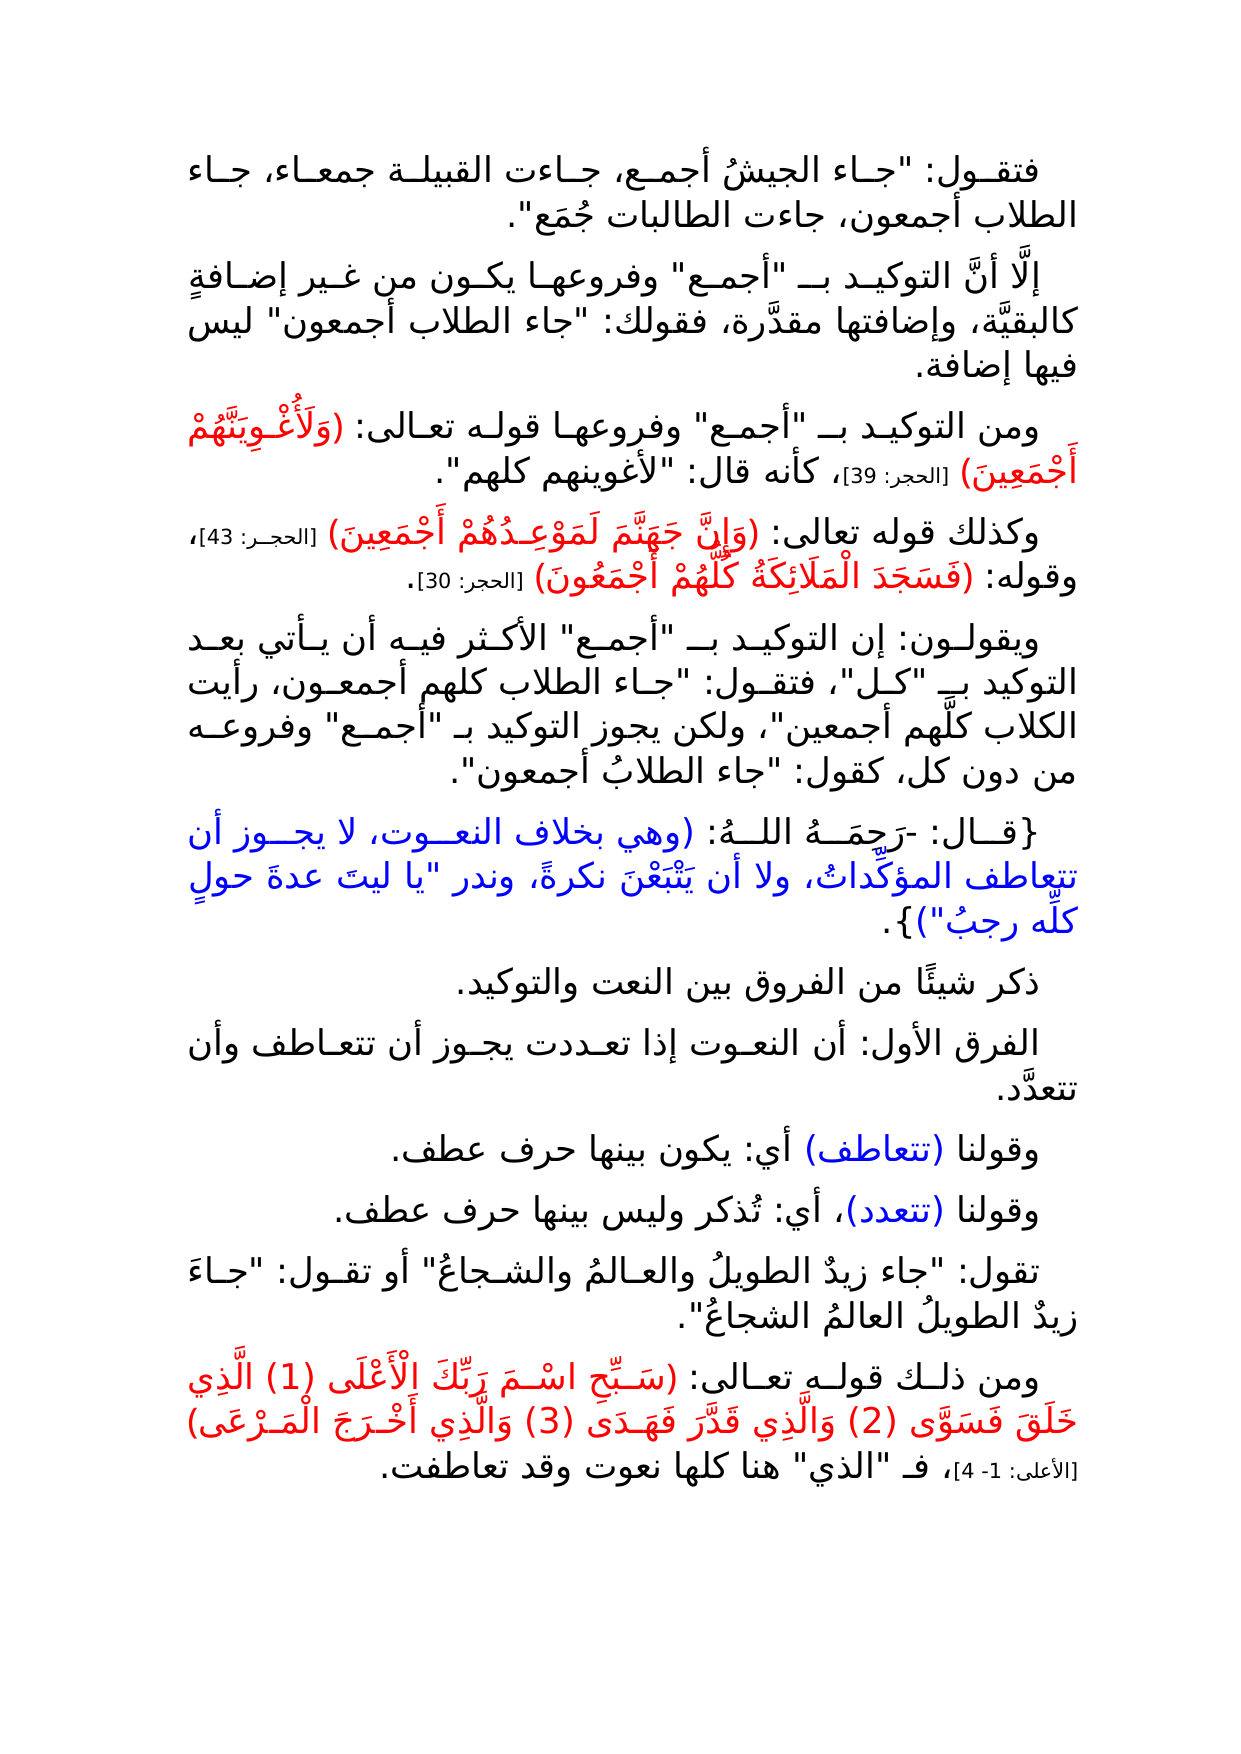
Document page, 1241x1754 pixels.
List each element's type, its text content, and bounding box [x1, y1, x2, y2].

text ذكر شيئًا من الفروق بين النعت والتوكيد. [187, 962, 1078, 1003]
text ومن ذلك قوله تعالى: ﴿سَبِّحِ اسْمَ رَبِّكَ الْأَعْلَى (1) الَّذِي خَلَقَ فَسَوَّى (2) وَالَّذِي قَدَّرَ فَهَدَى (3) وَالَّذِي أَخْرَجَ الْمَرْعَى﴾ [الأعلى: 1- 4]، فـ "الذي" هنا كلها نعوت وقد تعاطفت. [187, 1356, 1078, 1487]
text فتقول: "جاء الجيشُ أجمع، جاءت القبيلة جمعاء، جاء الطلاب أجمعون، جاءت الطالبات جُمَع". [187, 150, 1078, 236]
text إلَّا أنَّ التوكيد بـ "أجمع" وفروعها يكون من غير إضافةٍ كالبقيَّة، وإضافتها مقدَّرة، فقولك: "جاء الطلاب أجمعون" ليس فيها إضافة. [187, 256, 1078, 386]
text تقول: "جاء زيدٌ الطويلُ والعالمُ والشجاعُ" أو تقول: "جاءَ زيدٌ الطويلُ العالمُ الشجاعُ". [187, 1251, 1078, 1336]
text وكذلك قوله تعالى: ﴿وَإِنَّ جَهَنَّمَ لَمَوْعِدُهُمْ أَجْمَعِينَ﴾ [الحجر: 43]، وقوله: ﴿فَسَجَدَ الْمَلَائِكَةُ كُلُّهُمْ أَجْمَعُونَ﴾ [الحجر: 30]. [187, 511, 1078, 597]
text وقولنا (تتعدد)، أي: تُذكر وليس بينها حرف عطف. [187, 1189, 1078, 1231]
text ويقولون: إن التوكيد بـ "أجمع" الأكثر فيه أن يأتي بعد التوكيد بـ "كل"، فتقول: "جاء الطلاب كلهم أجمعون، رأيت الكلاب كلَّهم أجمعين"، ولكن يجوز التوكيد بـ "أجمع" وفروعه من دون كل، كقول: "جاء الطلابُ أجمعون". [187, 617, 1078, 792]
text {قال: -رَحِمَهُ اللهُ: (وهي بخلاف النعوت، لا يجوز أن تتعاطف المؤكِّداتُ، ولا أن يَتْبَعْنَ نكرةً، وندر "يا ليتَ عدةَ حولٍ كلِّه رجبُ")}. [187, 812, 1078, 942]
text وقولنا (تتعاطف) أي: يكون بينها حرف عطف. [187, 1128, 1078, 1170]
text ومن التوكيد بـ "أجمع" وفروعها قوله تعالى: ﴿وَلَأُغْوِيَنَّهُمْ أَجْمَعِينَ﴾ [الحجر: 39]، كأنه قال: "لأغوينهم كلهم". [187, 406, 1078, 491]
text الفرق الأول: أن النعوت إذا تعددت يجوز أن تتعاطف وأن تتعدَّد. [187, 1023, 1078, 1108]
